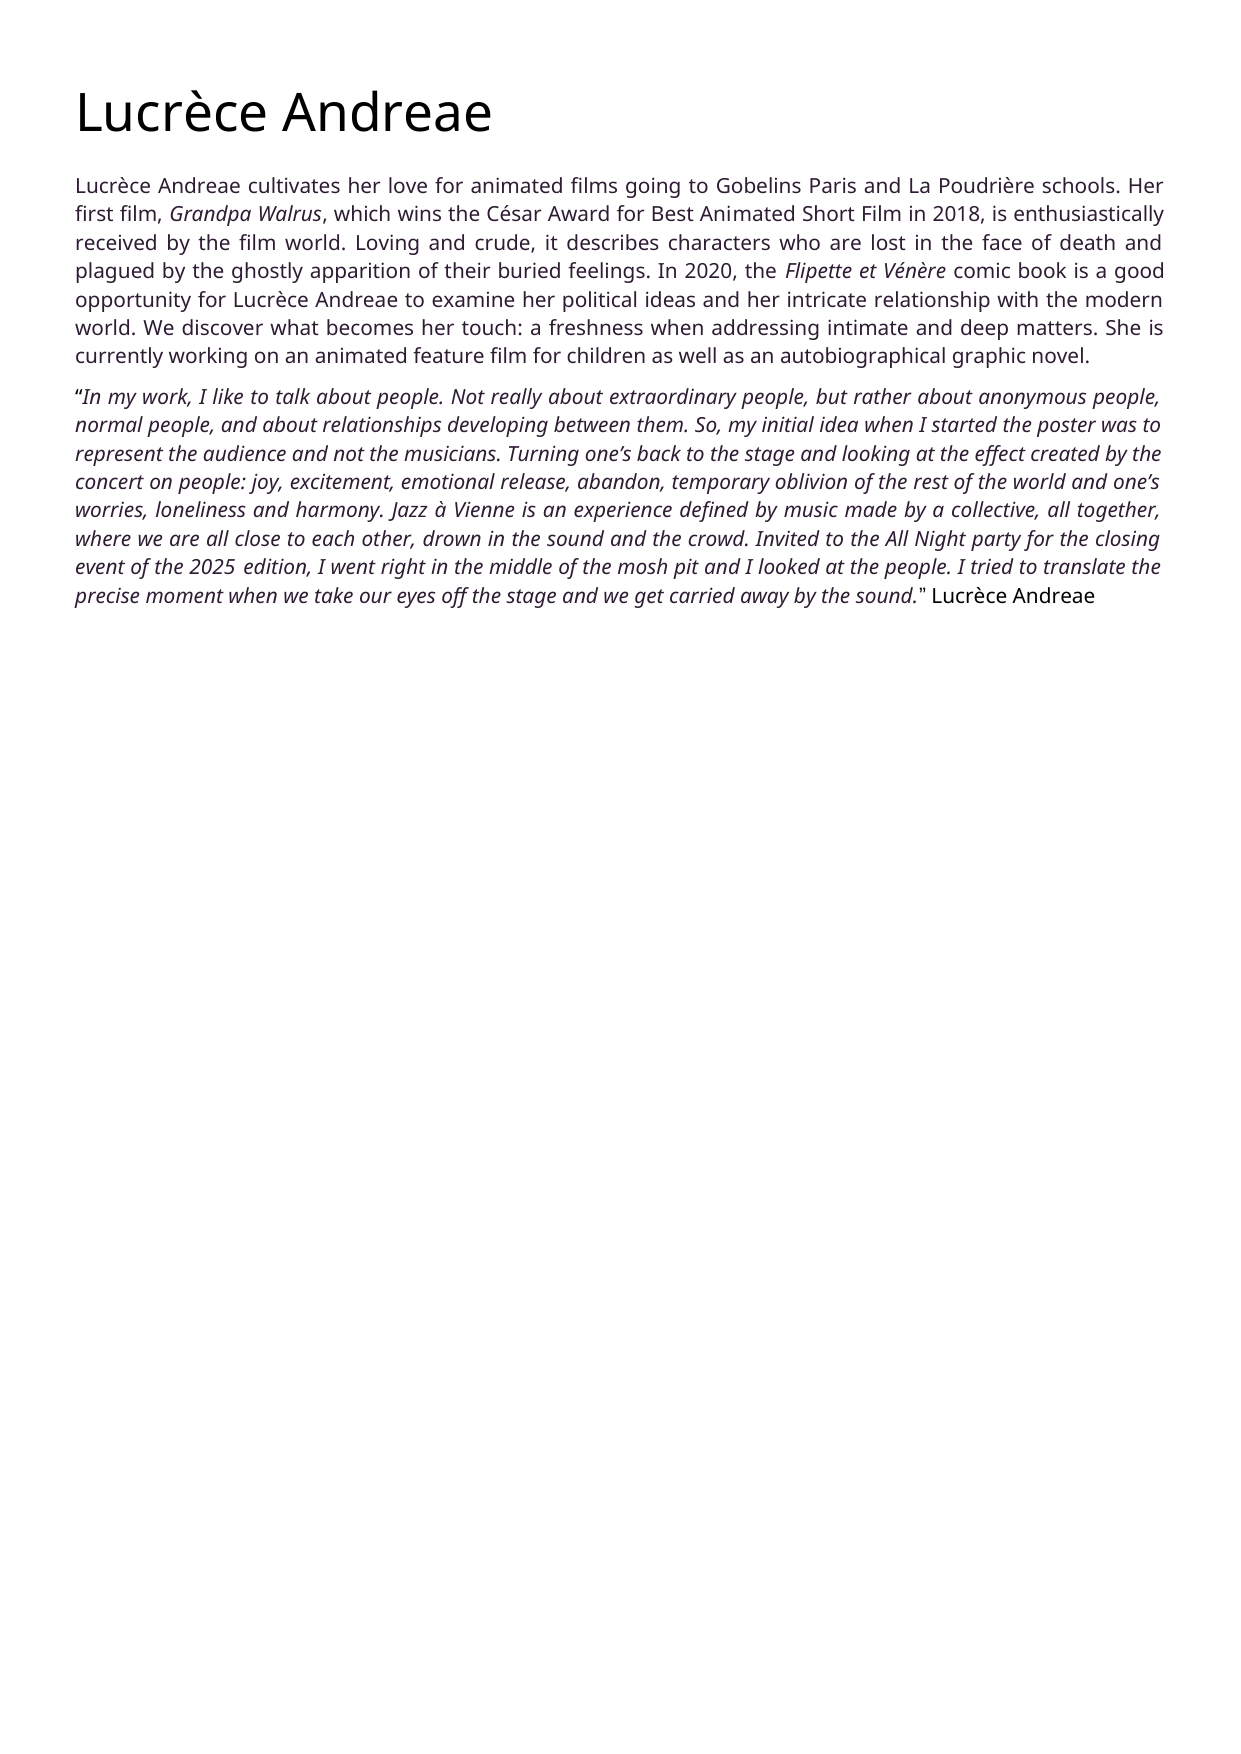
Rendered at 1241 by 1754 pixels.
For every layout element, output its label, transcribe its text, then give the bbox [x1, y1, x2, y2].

text Lucrèce Andreae cultivates her love for animated films going to Gobelins Paris and La Poudrière schools. Her first film, Grandpa Walrus, which wins the César Award for Best Animated Short Film in 2018, is enthusiastically received by the film world. Loving and crude, it describes characters who are lost in the face of death and plagued by the ghostly apparition of their buried feelings. In 2020, the Flipette et Vénère comic book is a good opportunity for Lucrèce Andreae to examine her political ideas and her intricate relationship with the modern world. We discover what becomes her touch: a freshness when addressing intimate and deep matters. She is currently working on an animated feature film for children as well as an autobiographical graphic novel. [75, 171, 1165, 370]
text Lucrèce Andreae [75, 75, 1165, 147]
text “In my work, I like to talk about people. Not really about extraordinary people, but rather about anonymous people, normal people, and about relationships developing between them. So, my initial idea when I started the poster was to represent the audience and not the musicians. Turning one’s back to the stage and looking at the effect created by the concert on people: joy, excitement, emotional release, abandon, temporary oblivion of the rest of the world and one’s worries, loneliness and harmony. Jazz à Vienne is an experience defined by music made by a collective, all together, where we are all close to each other, drown in the sound and the crowd. Invited to the All Night party for the closing event of the 2025 edition, I went right in the middle of the mosh pit and I looked at the people. I tried to translate the precise moment when we take our eyes off the stage and we get carried away by the sound.” Lucrèce Andreae [75, 382, 1165, 609]
